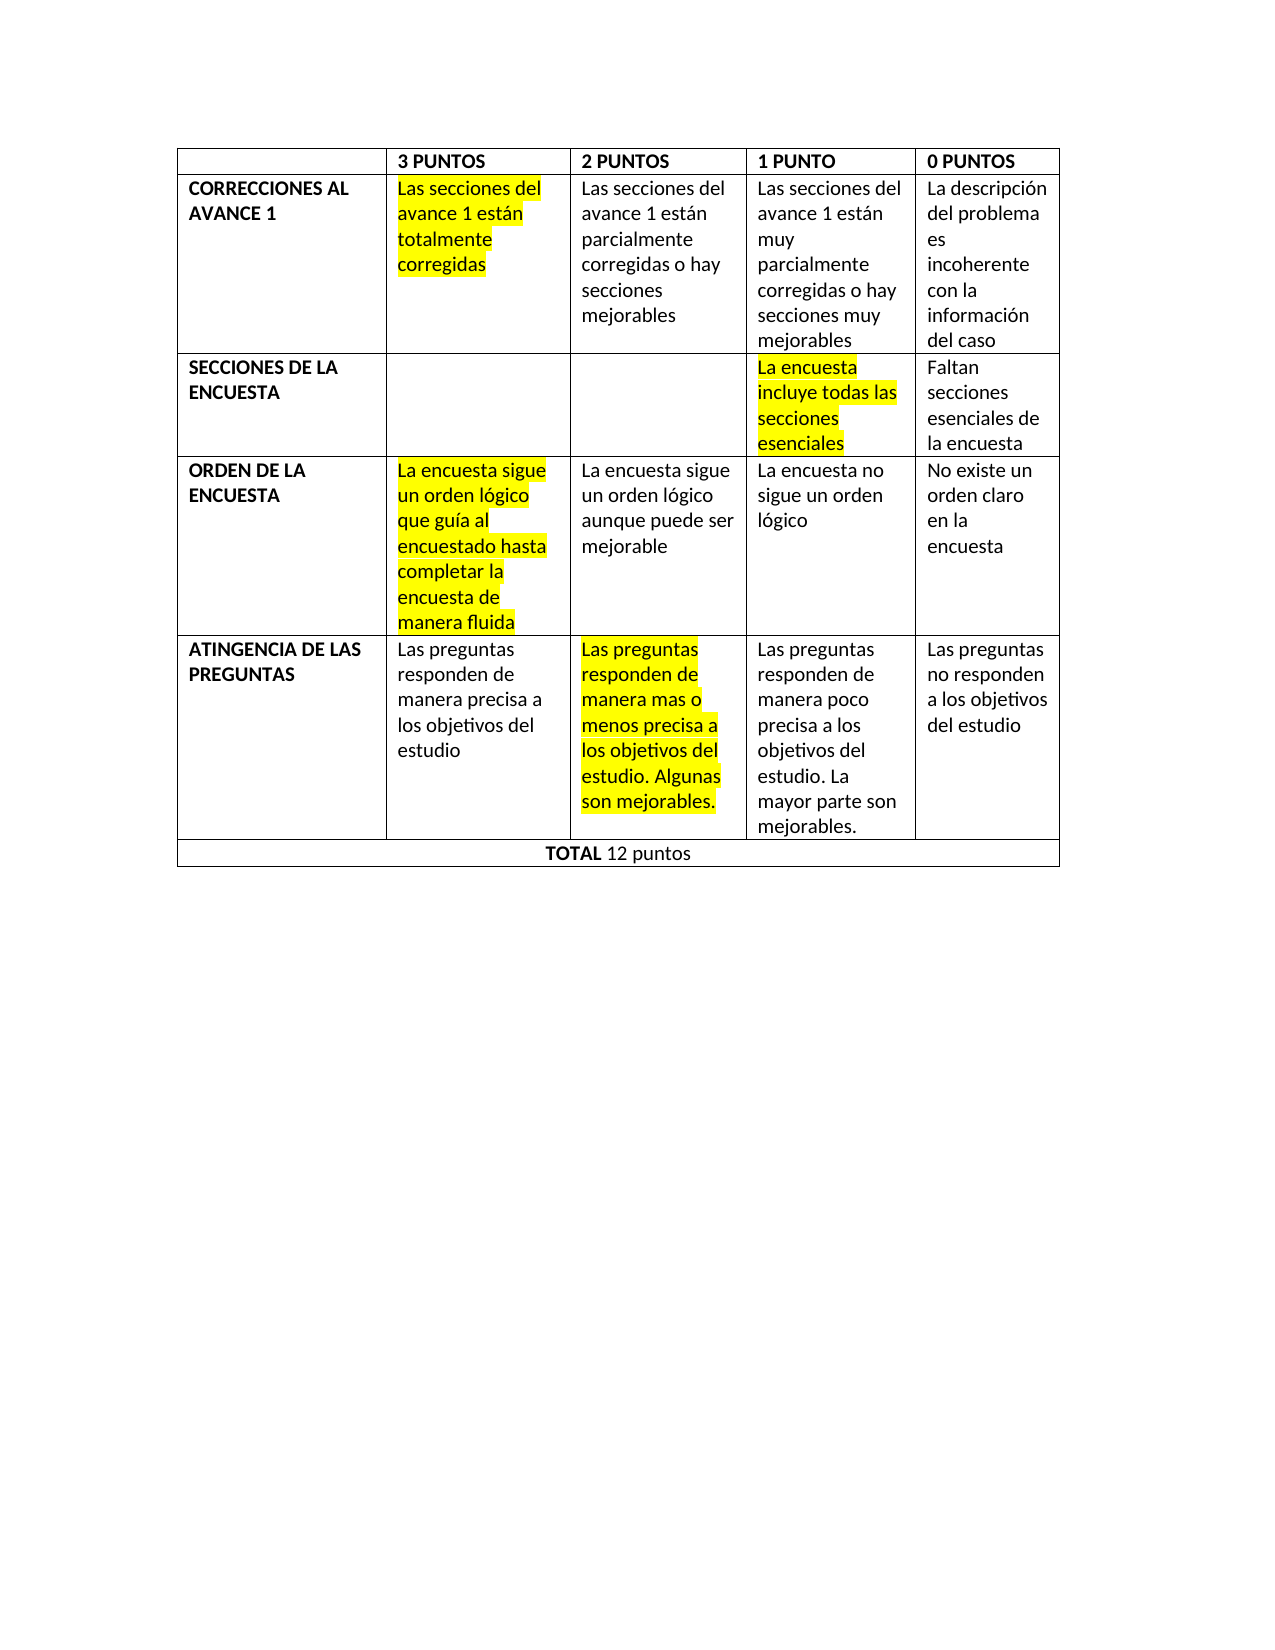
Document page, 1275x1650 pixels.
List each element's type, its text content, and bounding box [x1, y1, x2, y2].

table_header 3 PUNTOS [387, 149, 570, 174]
table_cell Las secciones del avance 1 están muy parcialmente corregidas o hay secciones muy mejorables [747, 175, 915, 353]
table_cell No existe un orden claro en la encuesta [916, 457, 1059, 635]
table_cell La encuesta sigue un orden lógico aunque puede ser mejorable [571, 457, 746, 635]
table_header [178, 149, 386, 174]
table_cell TOTAL 12 puntos [178, 840, 1059, 866]
table_cell Las secciones del avance 1 están parcialmente corregidas o hay secciones mejorables [571, 175, 746, 353]
table_cell Las preguntas responden de manera precisa a los objetivos del estudio [387, 636, 570, 839]
table_cell Las preguntas no responden a los objetivos del estudio [916, 636, 1059, 839]
table_cell [387, 354, 570, 456]
table_header 0 PUNTOS [916, 149, 1059, 174]
table_cell CORRECCIONES AL AVANCE 1 [178, 175, 386, 353]
table_cell La encuesta incluye todas las secciones esenciales [747, 354, 915, 456]
table_header 2 PUNTOS [571, 149, 746, 174]
table_cell La descripción del problema es incoherente con la información del caso [916, 175, 1059, 353]
table_cell ORDEN DE LA ENCUESTA [178, 457, 386, 635]
table_cell Las preguntas responden de manera mas o menos precisa a los objetivos del estudio. Algunas son mejorables. [571, 636, 746, 839]
table_cell Faltan secciones esenciales de la encuesta [916, 354, 1059, 456]
table_cell ATINGENCIA DE LAS PREGUNTAS [178, 636, 386, 839]
table_cell Las secciones del avance 1 están totalmente corregidas [387, 175, 570, 353]
table_header 1 PUNTO [747, 149, 915, 174]
table_cell La encuesta sigue un orden lógico que guía al encuestado hasta completar la encuesta de manera fluida [387, 457, 570, 635]
table_cell La encuesta no sigue un orden lógico [747, 457, 915, 635]
table_cell Las preguntas responden de manera poco precisa a los objetivos del estudio. La mayor parte son mejorables. [747, 636, 915, 839]
table_cell [571, 354, 746, 456]
table_cell SECCIONES DE LA ENCUESTA [178, 354, 386, 456]
